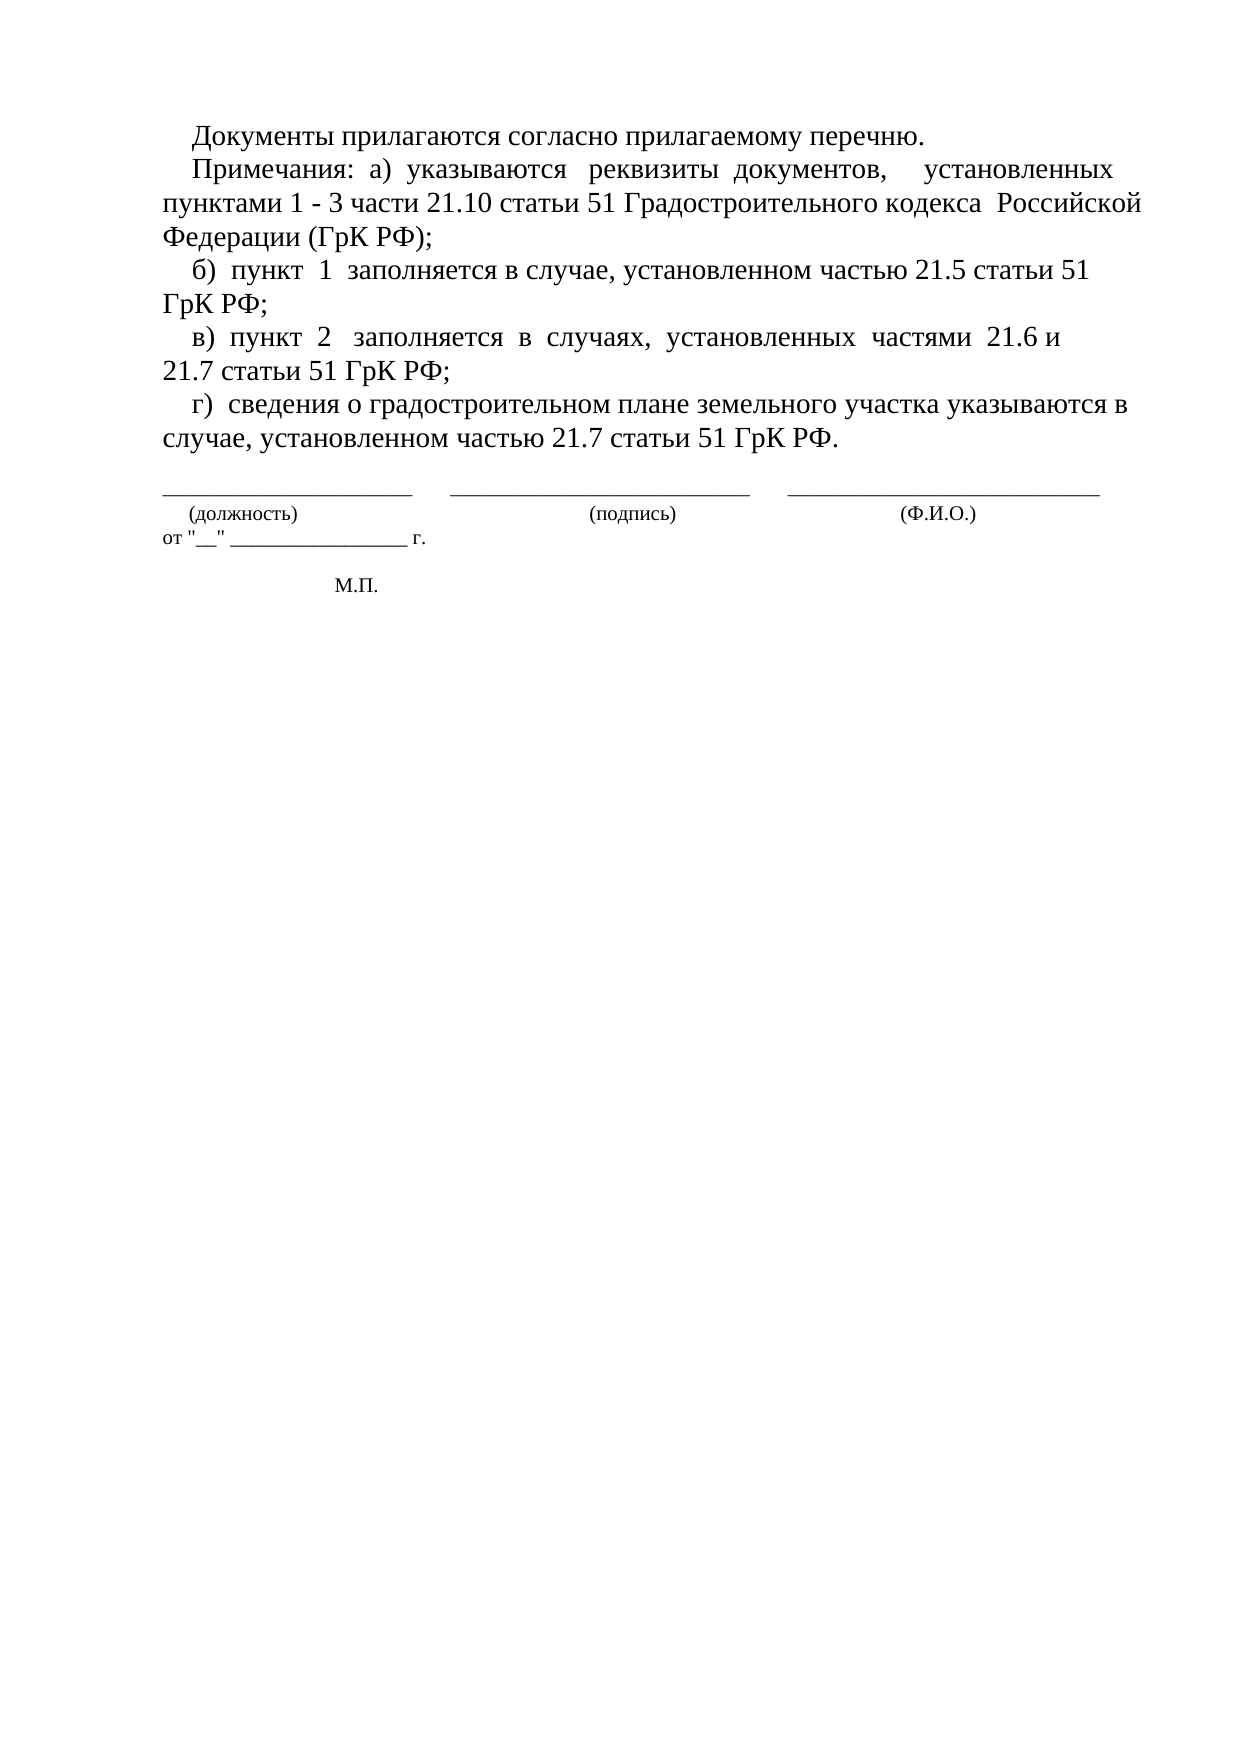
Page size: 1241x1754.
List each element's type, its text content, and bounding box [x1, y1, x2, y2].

text б) пункт 1 заполняется в случае, установленном частью 21.5 статьи 51 [162, 252, 1152, 286]
text г) сведения о градостроительном плане земельного участка указываются в [162, 386, 1152, 420]
text ГрК РФ; [162, 286, 1152, 319]
text (должность) (подпись) (Ф.И.О.) [162, 501, 1152, 525]
text Примечания: а) указываются реквизиты документов, установленных [162, 152, 1152, 185]
text пунктами 1 - 3 части 21.10 статьи 51 Градостроительного кодекса Российской [162, 185, 1152, 219]
text ____________________ ________________________ _________________________ [162, 477, 1152, 501]
text М.П. [162, 573, 1152, 597]
text случае, установленном частью 21.7 статьи 51 ГрК РФ. [162, 420, 1152, 453]
text 21.7 статьи 51 ГрК РФ; [162, 353, 1152, 386]
text от "__" _________________ г. [162, 525, 1152, 549]
text в) пункт 2 заполняется в случаях, установленных частями 21.6 и [162, 319, 1152, 353]
text Документы прилагаются согласно прилагаемому перечню. [162, 118, 1152, 152]
text Федерации (ГрК РФ); [162, 219, 1152, 252]
